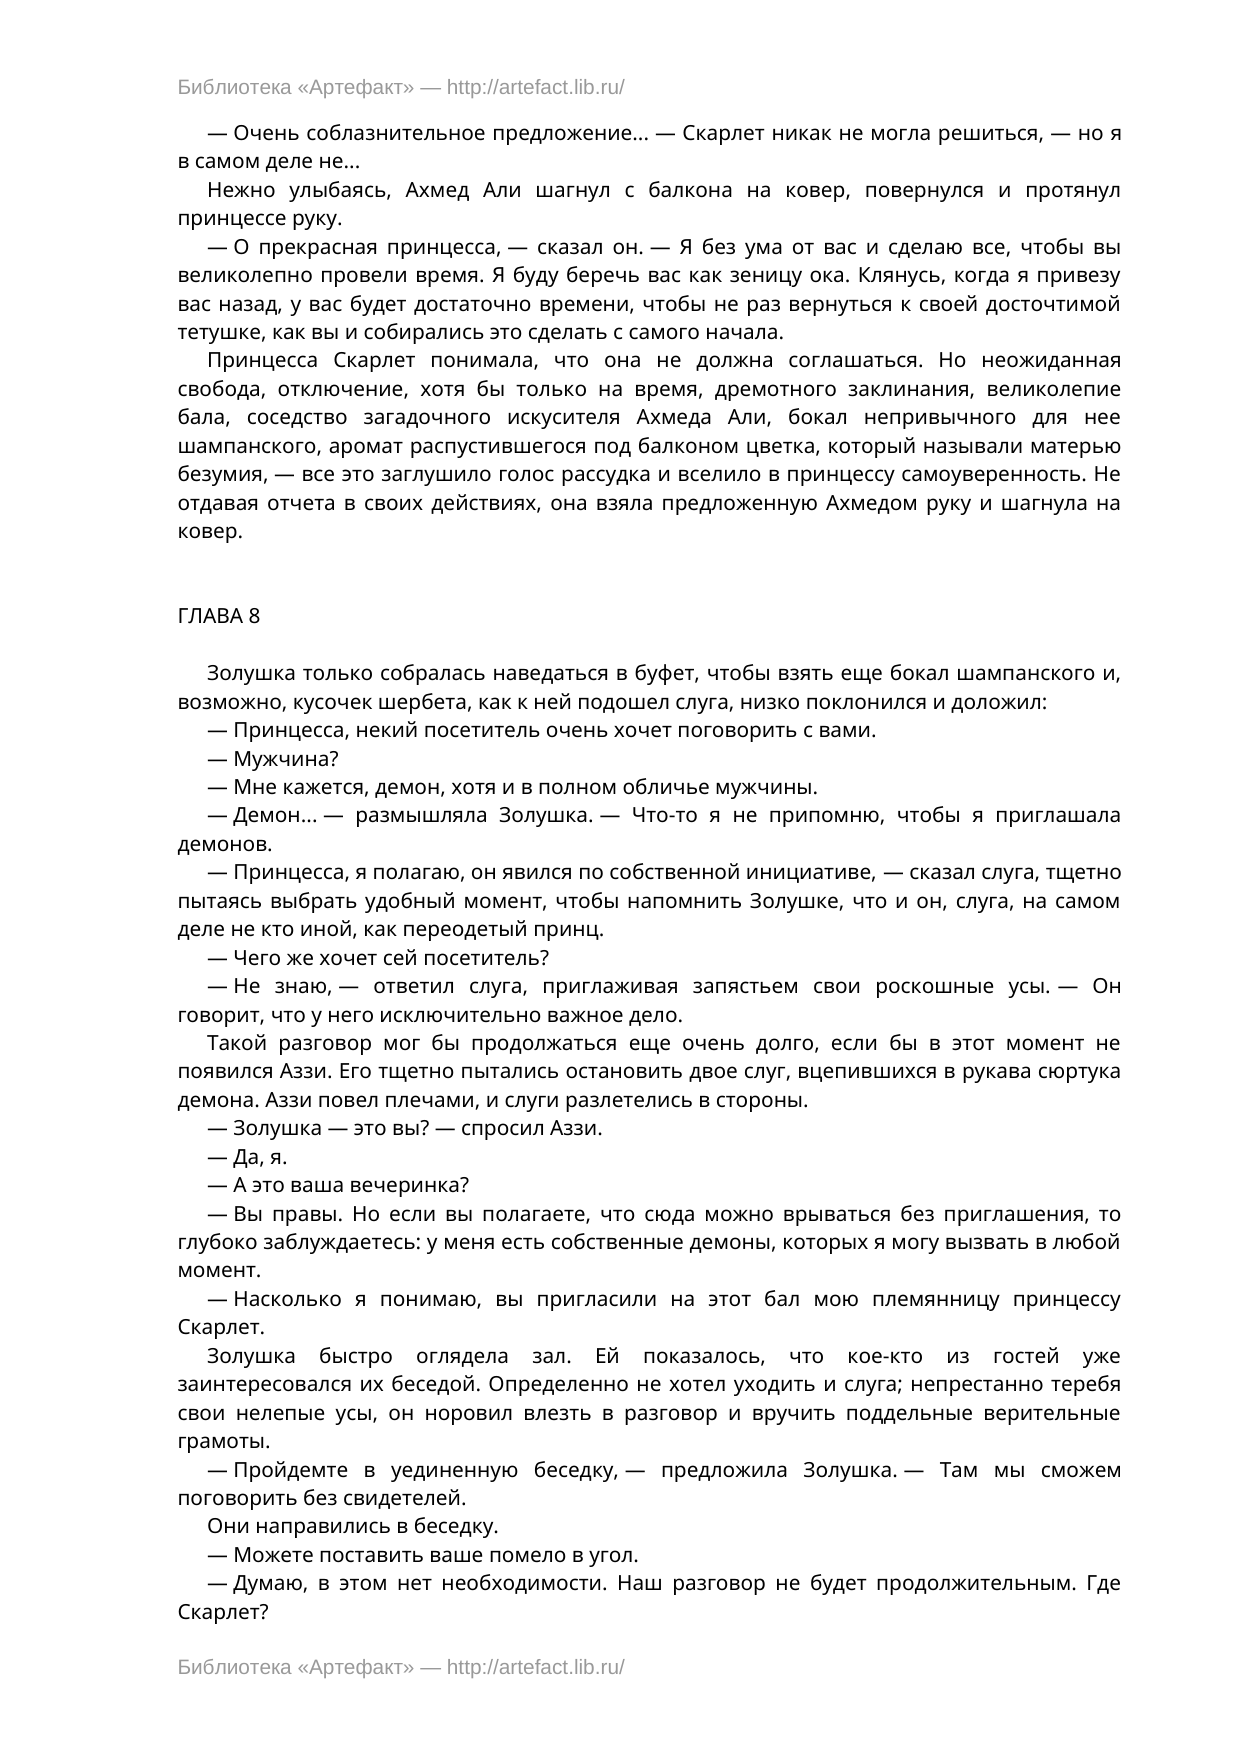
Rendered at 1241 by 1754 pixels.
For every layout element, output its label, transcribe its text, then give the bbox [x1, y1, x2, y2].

text Такой разговор мог бы продолжаться еще очень долго, если бы в этот момент не появился Аззи. Его тщетно пытались остановить двое слуг, вцепившихся в рукава сюртука демона. Аззи повел плечами, и слуги разлетелись в стороны. [177, 1028, 1122, 1113]
text — Демон... — размышляла Золушка. — Что-то я не припомню, чтобы я приглашала демонов. [177, 801, 1122, 857]
text Золушка быстро оглядела зал. Ей показалось, что кое-кто из гостей уже заинтересовался их беседой. Определенно не хотел уходить и слуга; непрестанно теребя свои нелепые усы, он норовил влезть в разговор и вручить поддельные верительные грамоты. [177, 1341, 1122, 1455]
text — Мужчина? [177, 744, 1122, 772]
text — А это ваша вечеринка? [177, 1170, 1122, 1199]
text — О прекрасная принцесса, — сказал он. — Я без ума от вас и сделаю все, чтобы вы великолепно провели время. Я буду беречь вас как зеницу ока. Клянусь, когда я привезу вас назад, у вас будет достаточно времени, чтобы не раз вернуться к своей досточтимой тетушке, как вы и собирались это сделать с самого начала. [177, 232, 1122, 346]
text — Принцесса, некий посетитель очень хочет поговорить с вами. [177, 715, 1122, 744]
text — Не знаю, — ответил слуга, приглаживая запястьем свои роскошные усы. — Он говорит, что у него исключительно важное дело. [177, 971, 1122, 1028]
text ГЛАВА 8 [177, 602, 1122, 630]
text Нежно улыбаясь, Ахмед Али шагнул с балкона на ковер, повернулся и протянул принцессе руку. [177, 175, 1122, 232]
text Принцесса Скарлет понимала, что она не должна соглашаться. Но неожиданная свобода, отключение, хотя бы только на время, дремотного заклинания, великолепие бала, соседство загадочного искусителя Ахмеда Али, бокал непривычного для нее шампанского, аромат распустившегося под балконом цветка, который называли матерью безумия, — все это заглушило голос рассудка и вселило в принцессу самоуверенность. Не отдавая отчета в своих действиях, она взяла предложенную Ахмедом руку и шагнула на ковер. [177, 346, 1122, 545]
text — Вы правы. Но если вы полагаете, что сюда можно врываться без приглашения, то глубоко заблуждаетесь: у меня есть собственные демоны, которых я могу вызвать в любой момент. [177, 1199, 1122, 1284]
text — Да, я. [177, 1142, 1122, 1170]
text — Думаю, в этом нет необходимости. Наш разговор не будет продолжительным. Где Скарлет? [177, 1568, 1122, 1625]
text — Очень соблазнительное предложение... — Скарлет никак не могла решиться, — но я в самом деле не... [177, 118, 1122, 175]
text Они направились в беседку. [177, 1512, 1122, 1540]
text — Насколько я понимаю, вы пригласили на этот бал мою племянницу принцессу Скарлет. [177, 1284, 1122, 1341]
text — Чего же хочет сей посетитель? [177, 943, 1122, 971]
text — Пройдемте в уединенную беседку, — предложила Золушка. — Там мы сможем поговорить без свидетелей. [177, 1455, 1122, 1512]
text Золушка только собралась наведаться в буфет, чтобы взять еще бокал шампанского и, возможно, кусочек шербета, как к ней подошел слуга, низко поклонился и доложил: [177, 658, 1122, 715]
text — Принцесса, я полагаю, он явился по собственной инициативе, — сказал слуга, тщетно пытаясь выбрать удобный момент, чтобы напомнить Золушке, что и он, слуга, на самом деле не кто иной, как переодетый принц. [177, 857, 1122, 943]
text — Можете поставить ваше помело в угол. [177, 1540, 1122, 1568]
text — Мне кажется, демон, хотя и в полном обличье мужчины. [177, 772, 1122, 801]
text — Золушка — это вы? — спросил Аззи. [177, 1113, 1122, 1142]
